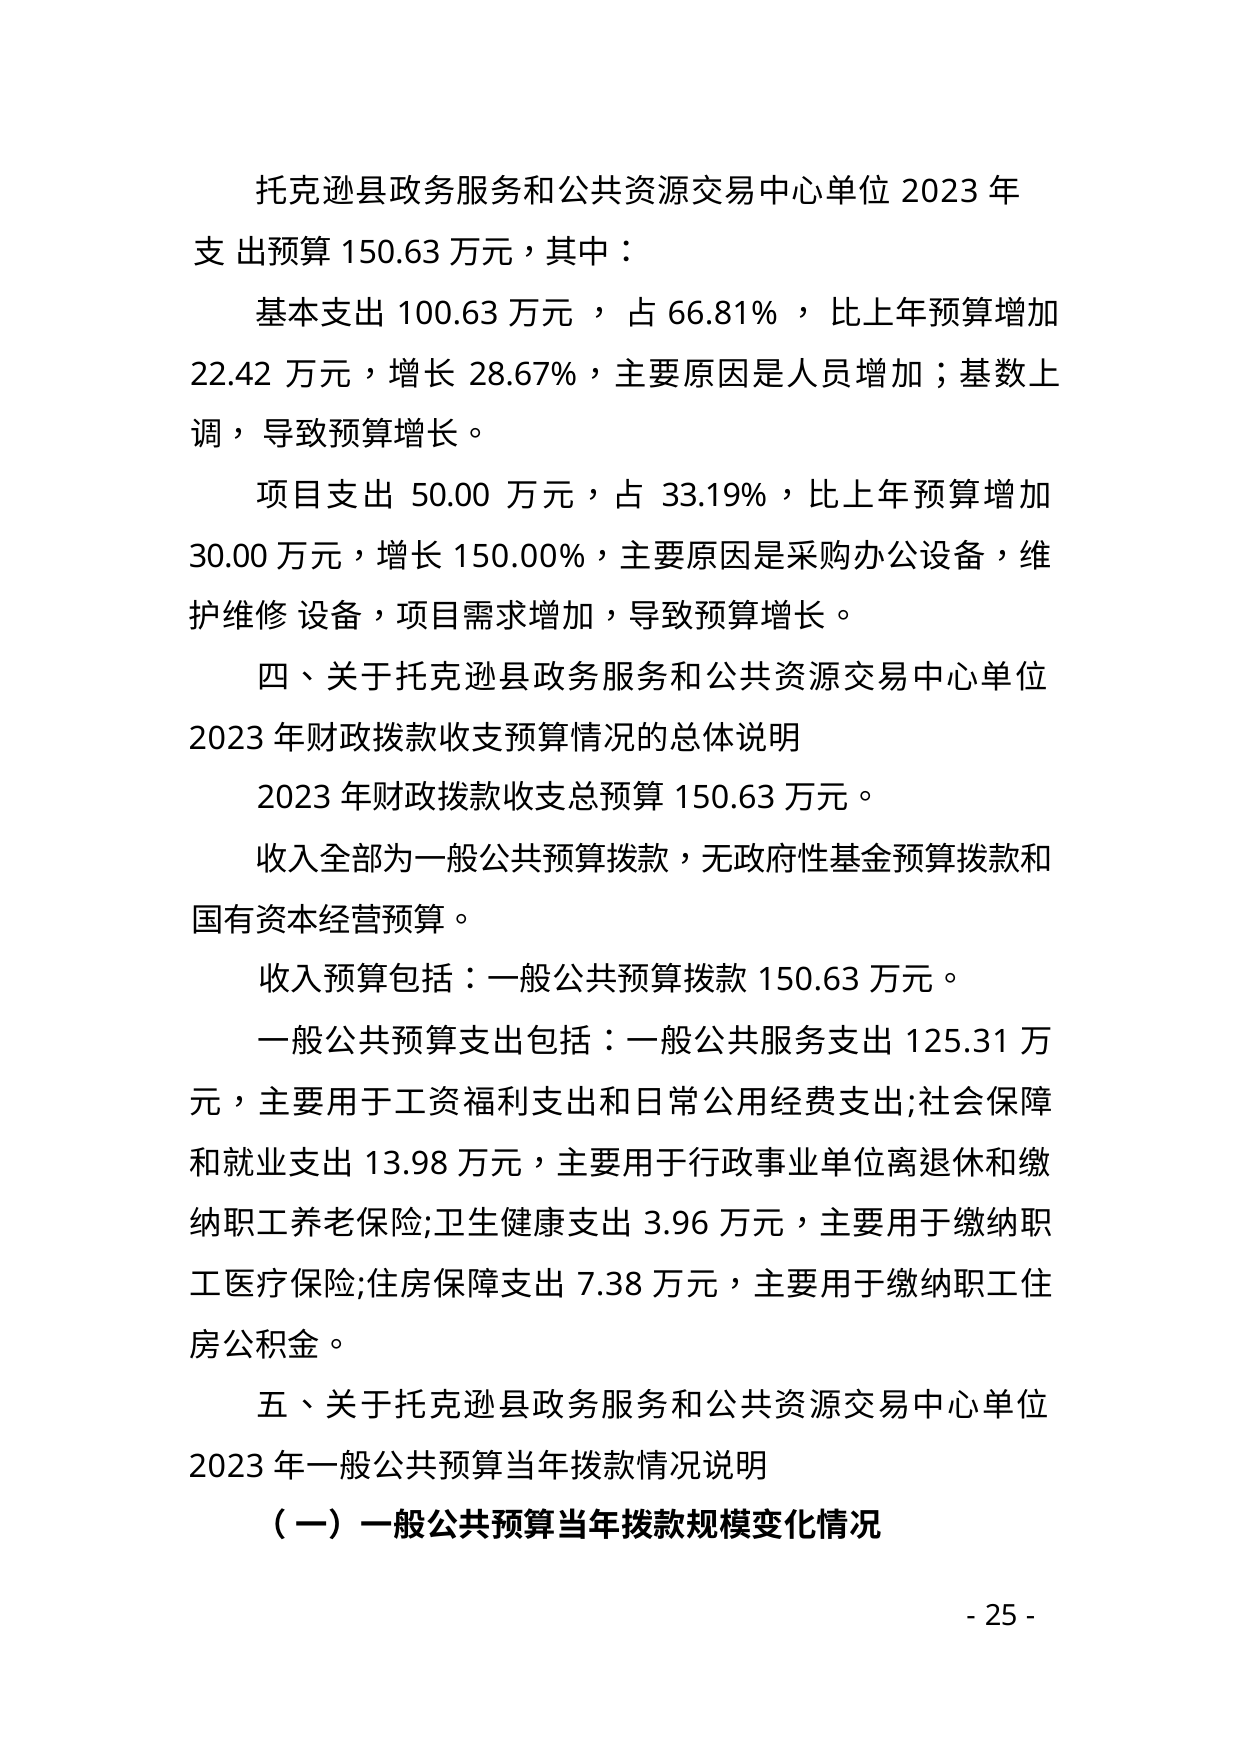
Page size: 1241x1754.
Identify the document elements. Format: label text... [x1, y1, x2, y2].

text 基本支出 100.63 万元 ， 占 66.81% ， 比上年预算增加 22.42 万元，增长 28.67%，主要原因是人员增加；基数上调， 导致预算增长。 [190, 290, 1061, 455]
text 项目支出 50.00 万元，占 33.19%，比上年预算增加 30.00 万元，增长 150.00%，主要原因是采购办公设备，维护维修 设备，项目需求增加，导致预算增长。 [189, 472, 1053, 637]
text 四、关于托克逊县政务服务和公共资源交易中心单位 2023 年财政拨款收支预算情况的总体说明 [188, 654, 1053, 759]
text 一般公共预算支出包括：一般公共服务支出 125.31 万 元，主要用于工资福利支出和日常公用经费支出;社会保障 和就业支出 13.98 万元，主要用于行政事业单位离退休和缴 纳职工养老保险;卫生健康支出 3.96 万元，主要用于缴纳职 工医疗保险;住房保障支出 7.38 万元，主要用于缴纳职工住 房公积金。 [189, 1018, 1053, 1366]
text 2023 年财政拨款收支总预算 150.63 万元。 [257, 776, 1061, 816]
text 托克逊县政务服务和公共资源交易中心单位 2023 年支 出预算 150.63 万元，其中： [193, 168, 1053, 273]
text 五、关于托克逊县政务服务和公共资源交易中心单位 2023 年一般公共预算当年拨款情况说明 [188, 1382, 1053, 1487]
text 收入预算包括：一般公共预算拨款 150.63 万元。 [258, 958, 1061, 998]
text （ 一）一般公共预算当年拨款规模变化情况 [254, 1504, 1061, 1545]
text 收入全部为一般公共预算拨款，无政府性基金预算拨款和 国有资本经营预算。 [191, 836, 1054, 941]
